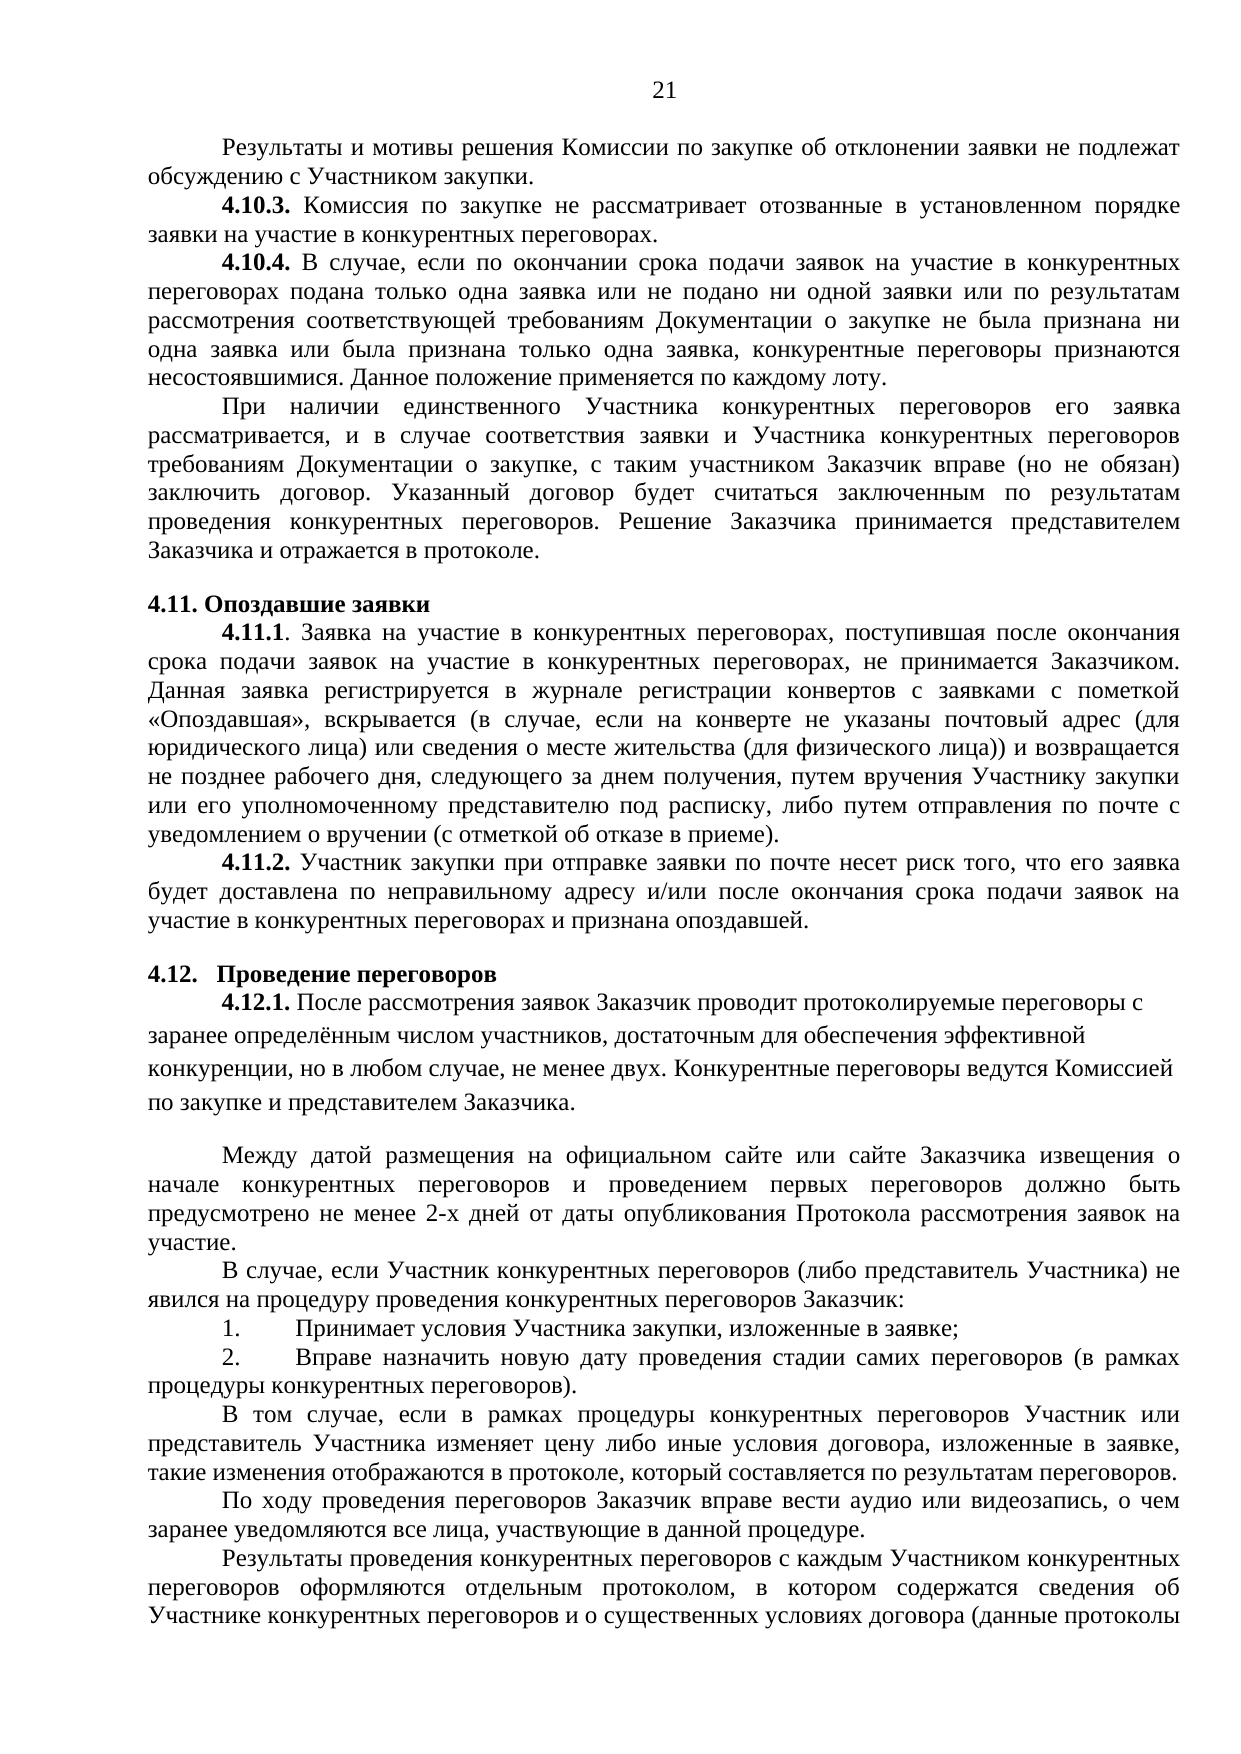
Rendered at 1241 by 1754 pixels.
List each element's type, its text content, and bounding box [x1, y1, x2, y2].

text По ходу проведения переговоров Заказчик вправе вести аудио или видеозапись, о чем заранее уведомляются все лица, участвующие в данной процедуре. [148, 1485, 1181, 1543]
text Между датой размещения на официальном сайте или сайте Заказчика извещения о начале конкурентных переговоров и проведением первых переговоров должно быть предусмотрено не менее 2-х дней от даты опубликования Протокола рассмотрения заявок на участие. [148, 1140, 1181, 1255]
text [148, 1543, 1181, 1629]
text Результаты и мотивы решения Комиссии по закупке об отклонении заявки не подлежат обсуждению с Участником закупки. [148, 132, 1181, 190]
text В случае, если Участник конкурентных переговоров (либо представитель Участника) не явился на процедуру проведения конкурентных переговоров Заказчик: [148, 1255, 1181, 1313]
text 4.12. Проведение переговоров [148, 959, 1181, 987]
list Вправе назначить новую дату проведения стадии самих переговоров (в рамках процедуры конкурентных переговоров). [148, 1342, 1181, 1399]
subtitle 4.11. Опоздавшие заявки [148, 589, 1181, 617]
list Принимает условия Участника закупки, изложенные в заявке; [148, 1313, 1181, 1342]
text 4.10.3. Комиссия по закупке не рассматривает отозванные в установленном порядке заявки на участие в конкурентных переговорах. [148, 190, 1181, 247]
text 4.10.4. В случае, если по окончании срока подачи заявок на участие в конкурентных переговорах подана только одна заявка или не подано ни одной заявки или по результатам рассмотрения соответствующей требованиям Документации о закупке не была признана ни одна заявка или была признана только одна заявка, конкурентные переговоры признаются несостоявшимися. Данное положение применяется по каждому лоту. [148, 247, 1181, 391]
text В том случае, если в рамках процедуры конкурентных переговоров Участник или представитель Участника изменяет цену либо иные условия договора, изложенные в заявке, такие изменения отображаются в протоколе, который составляется по результатам переговоров. [148, 1399, 1181, 1485]
text 4.11.1. Заявка на участие в конкурентных переговорах, поступившая после окончания срока подачи заявок на участие в конкурентных переговорах, не принимается Заказчиком. Данная заявка регистрируется в журнале регистрации конвертов с заявками с пометкой «Опоздавшая», вскрывается (в случае, если на конверте не указаны почтовый адрес (для юридического лица) или сведения о месте жительства (для физического лица)) и возвращается не позднее рабочего дня, следующего за днем получения, путем вручения Участнику закупки или его уполномоченному представителю под расписку, либо путем отправления по почте с уведомлением о вручении (с отметкой об отказе в приеме). [148, 617, 1181, 847]
text 4.11.2. Участник закупки при отправке заявки по почте несет риск того, что его заявка будет доставлена по неправильному адресу и/или после окончания срока подачи заявок на участие в конкурентных переговорах и признана опоздавшей. [148, 847, 1181, 934]
text При наличии единственного Участника конкурентных переговоров его заявка рассматривается, и в случае соответствия заявки и Участника конкурентных переговоров требованиям Документации о закупке, с таким участником Заказчик вправе (но не обязан) заключить договор. Указанный договор будет считаться заключенным по результатам проведения конкурентных переговоров. Решение Заказчика принимается представителем Заказчика и отражается в протоколе. [148, 391, 1181, 564]
text 4.12.1. После рассмотрения заявок Заказчик проводит протоколируемые переговоры с заранее определённым числом участников, достаточным для обеспечения эффективной конкуренции, но в любом случае, не менее двух. Конкурентные переговоры ведутся Комиссией по закупке и представителем Заказчика. [148, 987, 1181, 1115]
